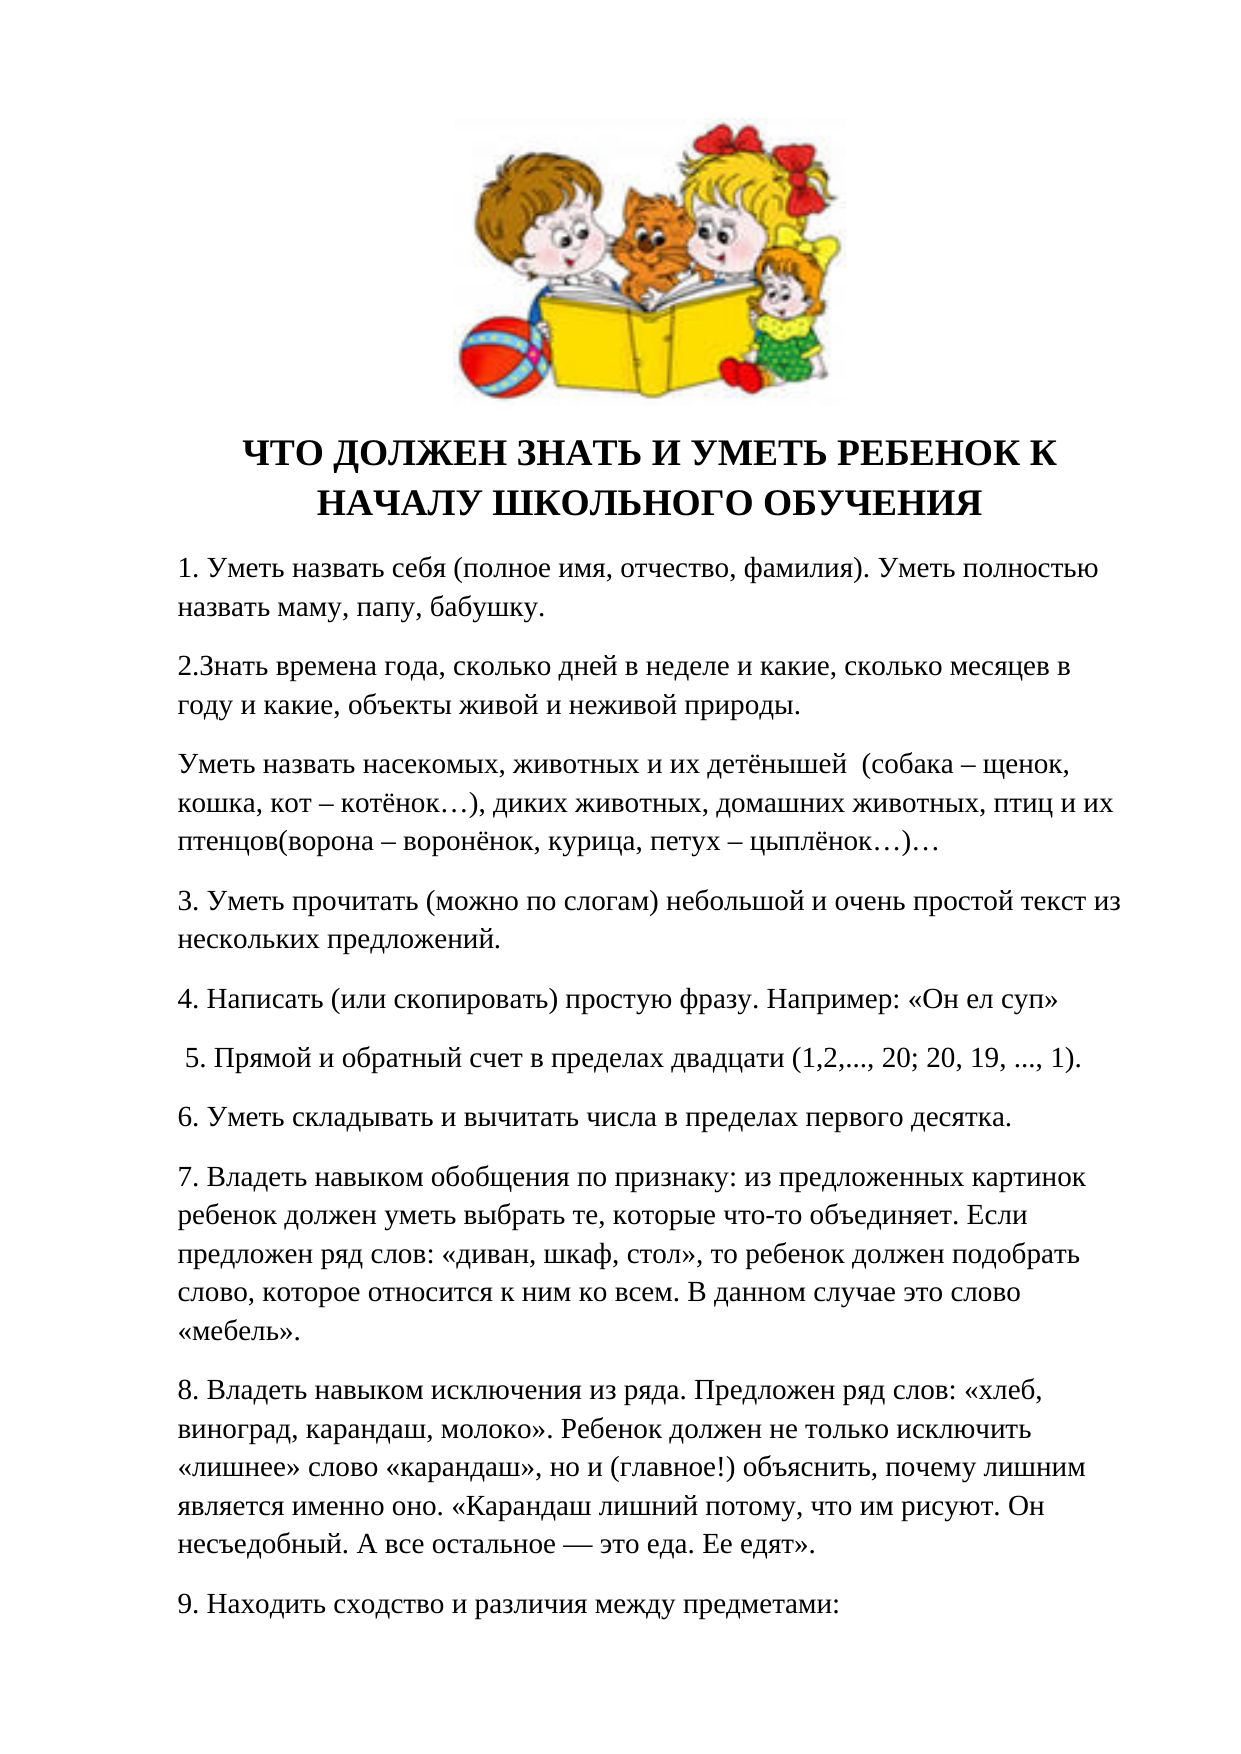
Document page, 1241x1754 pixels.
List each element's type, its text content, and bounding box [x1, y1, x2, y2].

text 9. Находить сходство и различия между предметами: [177, 1586, 1122, 1619]
picture [452, 118, 847, 406]
text 2.Знать времена года, сколько дней в неделе и какие, сколько месяцев в году и какие, объекты живой и неживой природы. [177, 648, 1122, 721]
text 7. Владеть навыком обобщения по признаку: из предложенных картинок ребенок должен уметь выбрать те, которые что-то объединяет. Если предложен ряд слов: «диван, шкаф, стол», то ребенок должен подобрать слово, которое относится к ним ко всем. В данном случае это слово «мебель». [177, 1159, 1122, 1347]
text Что должен знать и уметь ребенок к началу школьного обучения [177, 431, 1122, 523]
text Уметь назвать насекомых, животных и их детёнышей (собака – щенок, кошка, кот – котёнок…), диких животных, домашних животных, птиц и их птенцов(ворона – воронёнок, курица, петух – цыплёнок…)… [177, 746, 1122, 857]
text 3. Уметь прочитать (можно по слогам) небольшой и очень простой текст из нескольких предложений. [177, 883, 1122, 955]
text 6. Уметь складывать и вычитать числа в пределах первого десятка. [177, 1099, 1122, 1133]
text 1. Уметь назвать себя (полное имя, отчество, фамилия). Уметь полностью назвать маму, папу, бабушку. [177, 551, 1122, 623]
text 5. Прямой и обратный счет в пределах двадцати (1,2,..., 20; 20, 19, ..., 1). [177, 1040, 1122, 1074]
text 4. Написать (или скопировать) простую фразу. Например: «Он ел суп» [177, 981, 1122, 1014]
text 8. Владеть навыком исключения из ряда. Предложен ряд слов: «хлеб, виноград, карандаш, молоко». Ребенок должен не только исключить «лишнее» слово «карандаш», но и (главное!) объяснить, почему лишним является именно оно. «Карандаш лишний потому, что им рисуют. Он несъедобный. А все остальное — это еда. Ее едят». [177, 1372, 1122, 1560]
